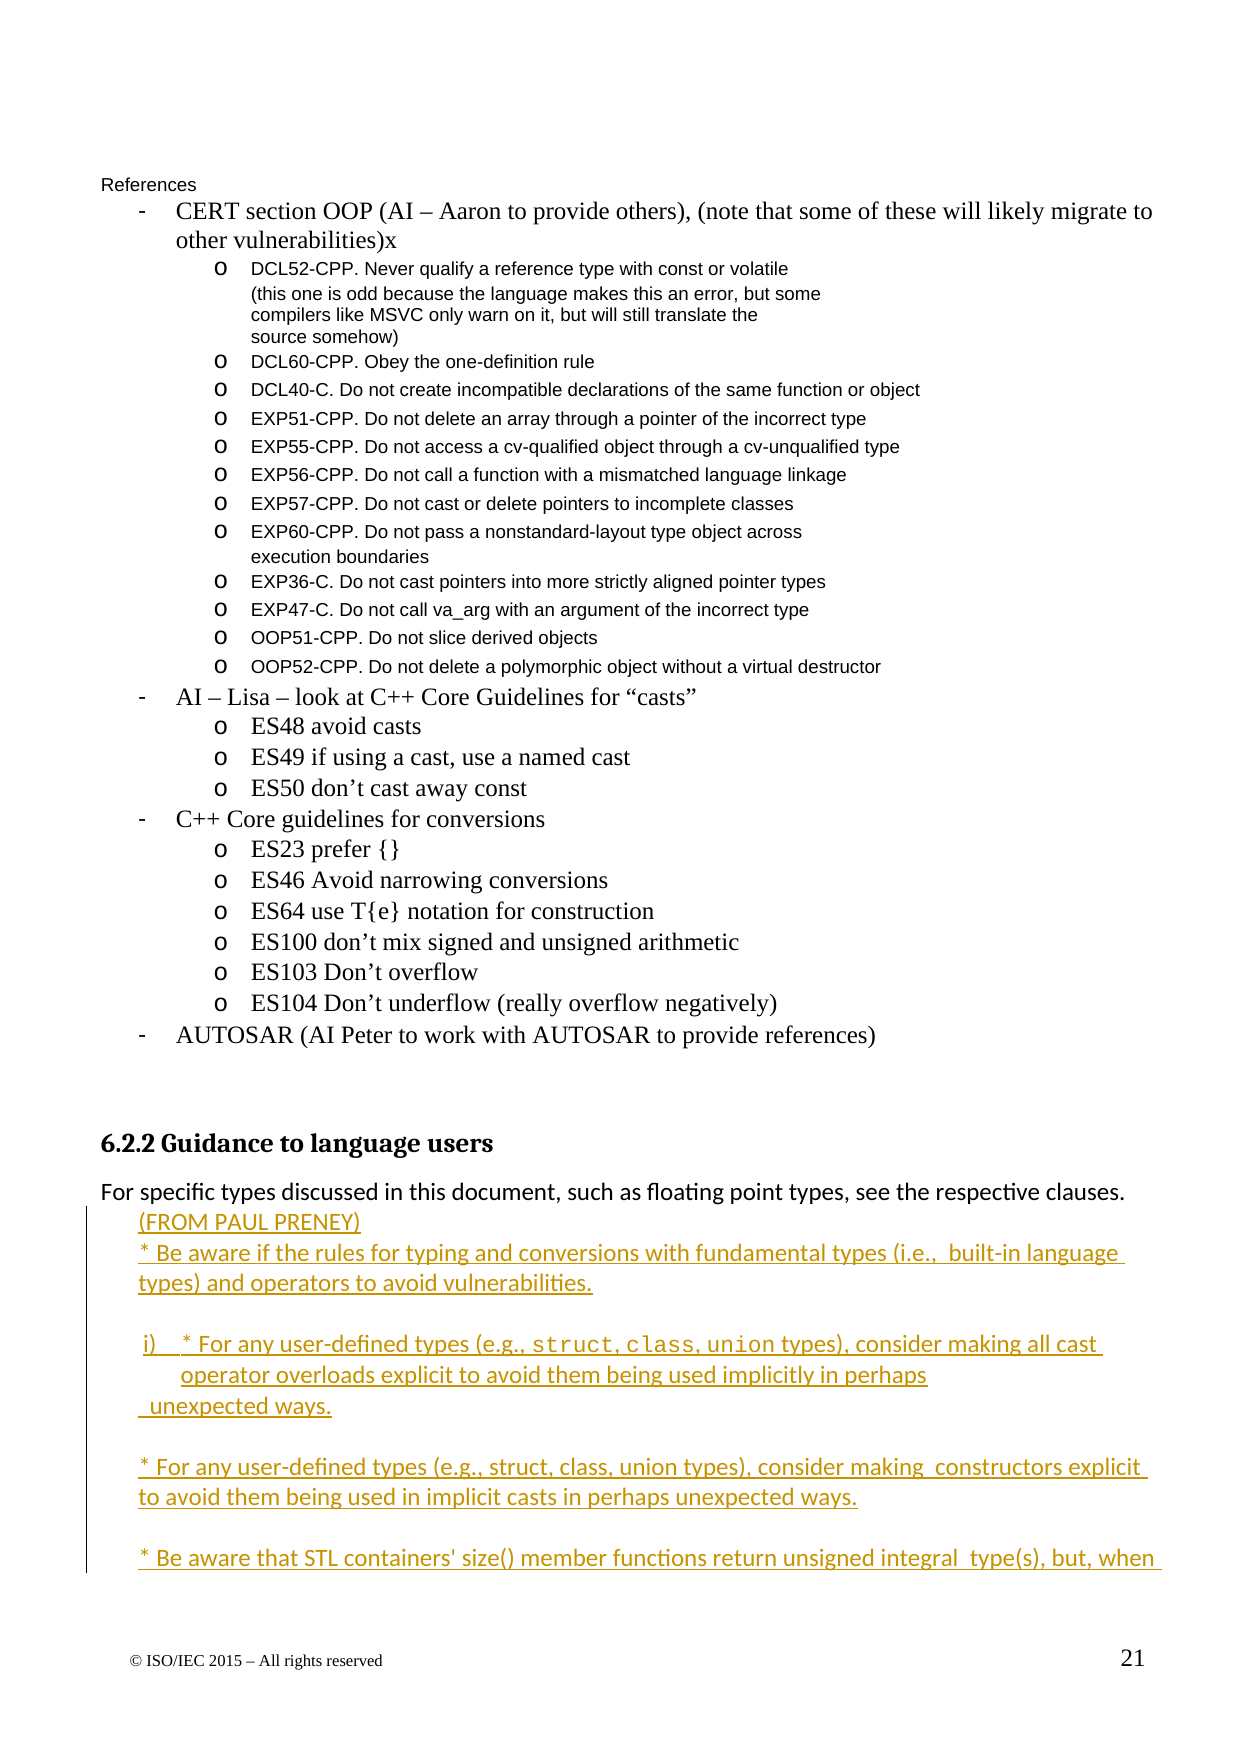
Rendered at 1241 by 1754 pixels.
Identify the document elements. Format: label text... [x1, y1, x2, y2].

list DCL60-CPP. Obey the one-definition rule [213, 347, 1164, 376]
list EXP36-C. Do not cast pointers into more strictly aligned pointer types [213, 567, 1164, 596]
list ES23 prefer {} [213, 834, 1164, 865]
list OOP51-CPP. Do not slice derived objects [213, 624, 1164, 652]
list DCL40-C. Do not create incompatible declarations of the same function or object [213, 376, 1164, 404]
list EXP60-CPP. Do not pass a nonstandard-layout type object across execution boundaries [213, 517, 1164, 567]
list EXP56-CPP. Do not call a function with a mismatched language linkage [213, 461, 1164, 489]
list EXP57-CPP. Do not cast or delete pointers to incomplete classes [213, 489, 1164, 517]
subtitle 6.2.2 Guidance to language users [101, 1128, 1164, 1159]
list EXP55-CPP. Do not access a cv-qualified object through a cv-unqualified type [213, 432, 1164, 461]
list AI – Lisa – look at C++ Core Guidelines for “casts” [138, 681, 1164, 711]
text References [101, 173, 1164, 195]
list ES50 don’t cast away const [213, 773, 1164, 804]
list EXP47-C. Do not call va_arg with an argument of the incorrect type [213, 596, 1164, 624]
list ES100 don’t mix signed and unsigned arithmetic [213, 927, 1164, 957]
text For specific types discussed in this document, such as floating point types, see the respective clauses. [101, 1176, 1164, 1206]
list CERT section OOP (AI – Aaron to provide others), (note that some of these will likely migrate to other vulnerabilities)x [138, 195, 1164, 254]
list OOP52-CPP. Do not delete a polymorphic object without a virtual destructor [213, 652, 1164, 681]
list DCL52-CPP. Never qualify a reference type with const or volatile (this one is odd because the language makes this an error, but some compilers like MSVC only warn on it, but will still translate the source somehow) [213, 254, 1164, 347]
list ES64 use T{e} notation for construction [213, 896, 1164, 927]
list ES104 Don’t underflow (really overflow negatively) [213, 988, 1164, 1019]
list ES46 Avoid narrowing conversions [213, 865, 1164, 896]
list AUTOSAR (AI Peter to work with AUTOSAR to provide references) [138, 1019, 1164, 1050]
list ES48 avoid casts [213, 711, 1164, 742]
list EXP51-CPP. Do not delete an array through a pointer of the incorrect type [213, 404, 1164, 432]
list ES103 Don’t overflow [213, 957, 1164, 988]
list ES49 if using a cast, use a named cast [213, 742, 1164, 773]
list C++ Core guidelines for conversions [138, 804, 1164, 834]
